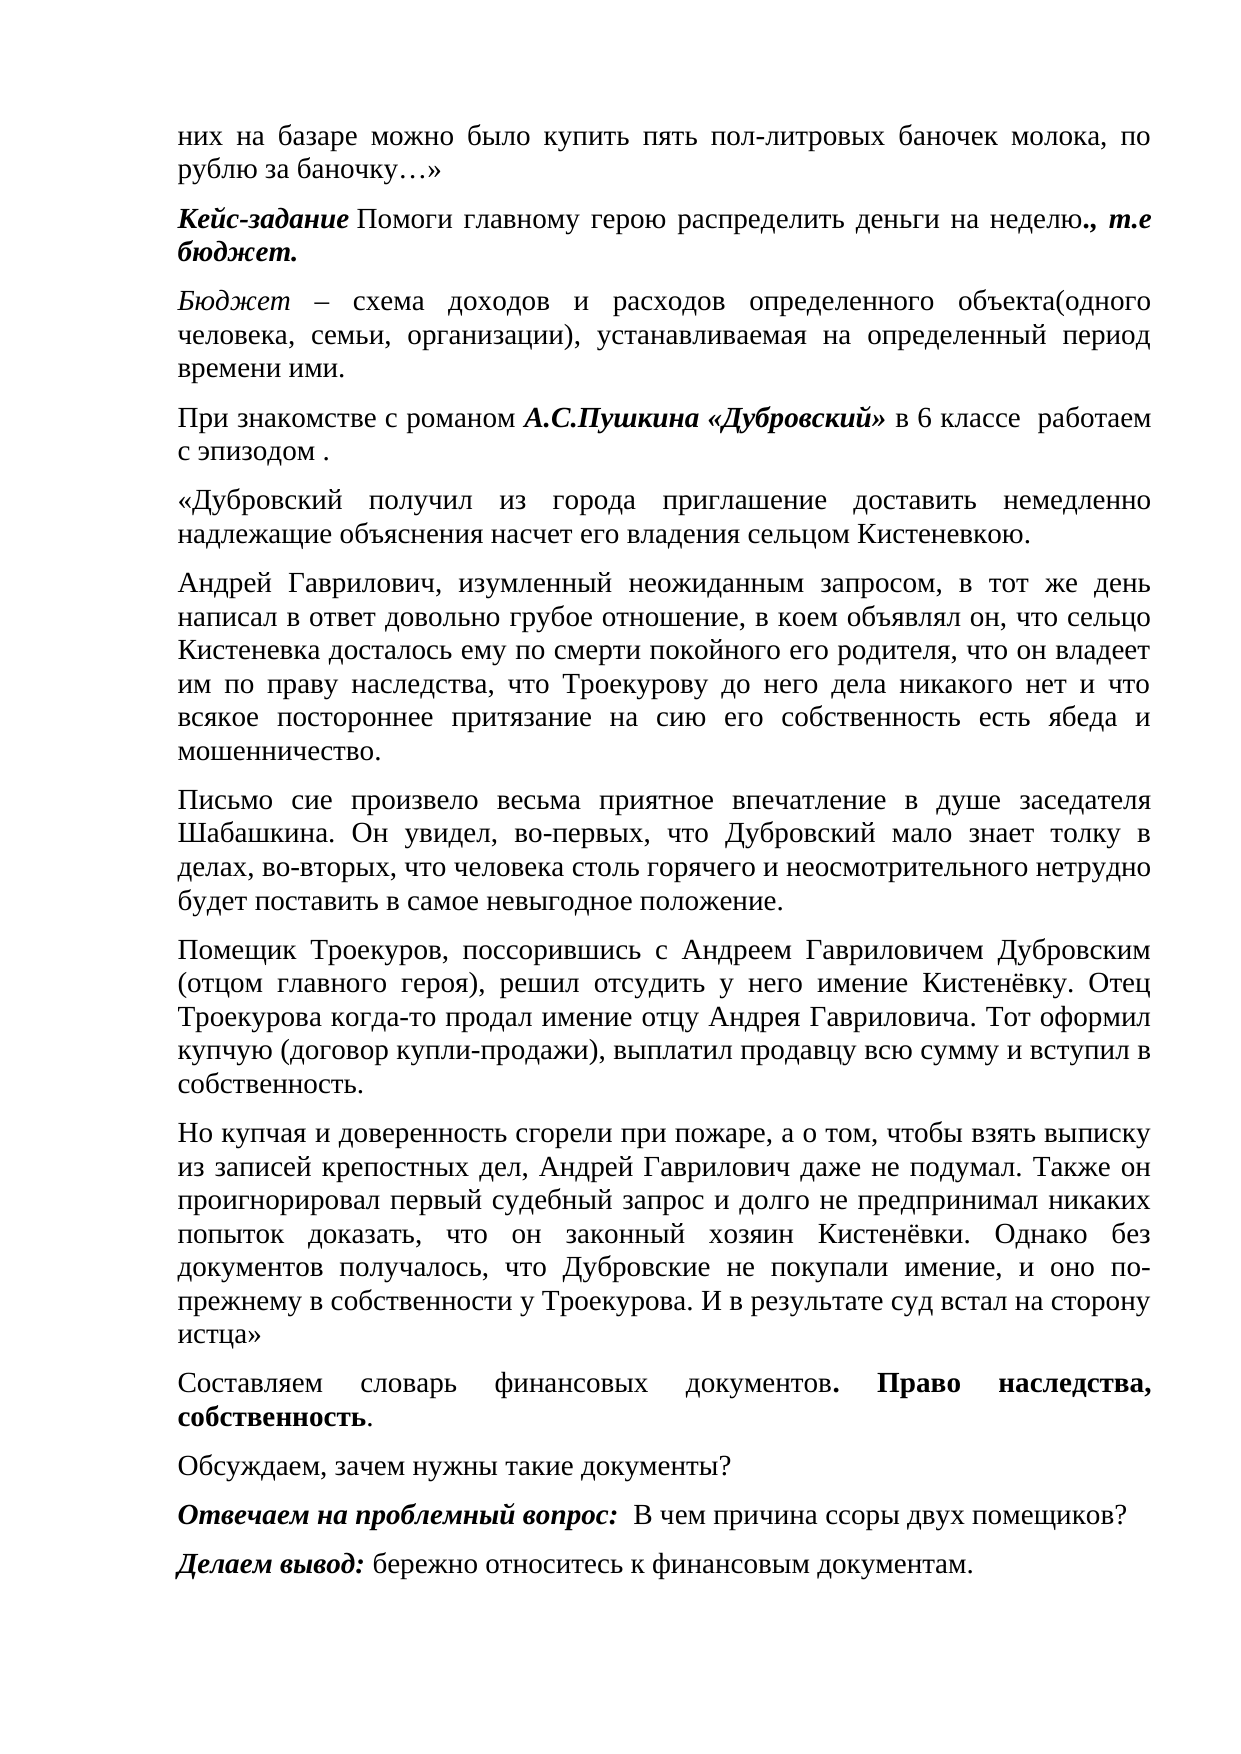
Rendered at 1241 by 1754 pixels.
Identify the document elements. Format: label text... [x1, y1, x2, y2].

text Составляем словарь финансовых документов. Право наследства, собственность. [177, 1366, 1152, 1433]
text Отвечаем на проблемный вопрос: В чем причина ссоры двух помещиков? [177, 1497, 1152, 1531]
text Помещик Троекуров, поссорившись с Андреем Гавриловичем Дубровским (отцом главного героя), решил отсудить у него имение Кистенёвку. Отец Троекурова когда-то продал имение отцу Андрея Гавриловича. Тот оформил купчую (договор купли-продажи), выплатил продавцу всю сумму и вступил в собственность. [177, 932, 1152, 1099]
text «Дубровский получил из города приглашение доставить немедленно надлежащие объяснения насчет его владения сельцом Кистеневкою. [177, 482, 1152, 549]
text Обсуждаем, зачем нужны такие документы? [177, 1448, 1152, 1482]
text Делаем вывод: бережно относитесь к финансовым документам. [177, 1547, 1152, 1580]
text Но купчая и доверенность сгорели при пожаре, а о том, чтобы взять выписку из записей крепостных дел, Андрей Гаврилович даже не подумал. Также он проигнорировал первый судебный запрос и долго не предпринимал никаких попыток доказать, что он законный хозяин Кистенёвки. Однако без документов получалось, что Дубровские не покупали имение, и оно по-прежнему в собственности у Троекурова. И в результате суд встал на сторону истца» [177, 1115, 1152, 1350]
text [177, 118, 1152, 185]
text Кейс-задание Помоги главному герою распределить деньги на неделю., т.е бюджет. [177, 201, 1152, 268]
text При знакомстве с романом А.С.Пушкина «Дубровский» в 6 классе работаем с эпизодом . [177, 400, 1152, 467]
text Андрей Гаврилович, изумленный неожиданным запросом, в тот же день написал в ответ довольно грубое отношение, в коем объявлял он, что сельцо Кистеневка досталось ему по смерти покойного его родителя, что он владеет им по праву наследства, что Троекурову до него дела никакого нет и что всякое постороннее притязание на сию его собственность есть ябеда и мошенничество. [177, 565, 1152, 766]
text Бюджет – схема доходов и расходов определенного объекта(одного человека, семьи, организации), устанавливаемая на определенный период времени ими. [177, 283, 1152, 384]
text Письмо сие произвело весьма приятное впечатление в душе заседателя Шабашкина. Он увидел, во-первых, что Дубровский мало знает толку в делах, во-вторых, что человека столь горячего и неосмотрительного нетрудно будет поставить в самое невыгодное положение. [177, 782, 1152, 916]
